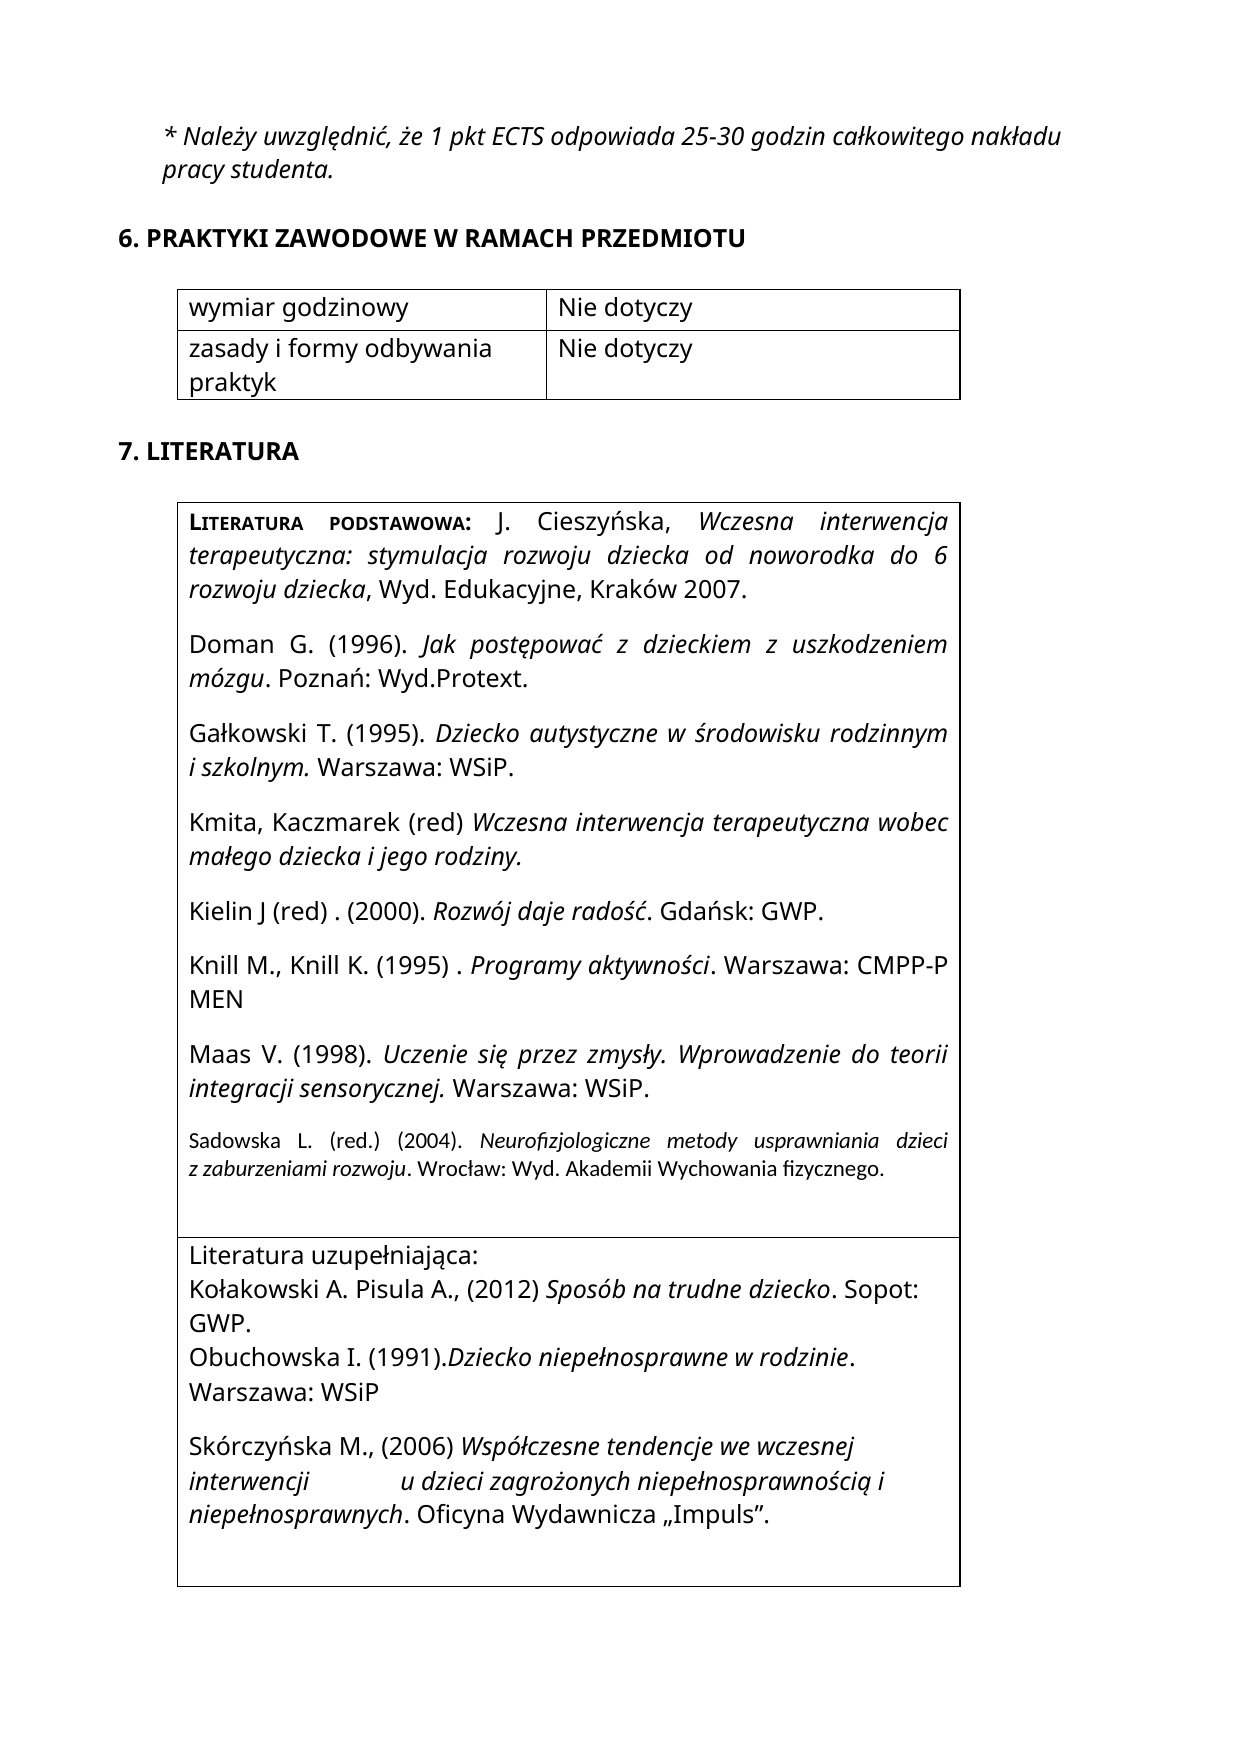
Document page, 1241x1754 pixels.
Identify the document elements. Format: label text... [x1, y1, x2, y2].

table_cell zasady i formy odbywania praktyk [178, 331, 546, 399]
text 7. LITERATURA [118, 434, 1122, 468]
table_cell Nie dotyczy [547, 331, 959, 399]
table_header Literatura podstawowa: J. Cieszyńska, Wczesna interwencja terapeutyczna: stymulacja rozwoju dziecka od noworodka do 6 rozwoju dziecka, Wyd. Edukacyjne, Kraków 2007. Doman G. (1996). Jak postępować z dzieckiem z uszkodzeniem mózgu. Poznań: Wyd.Protext. Gałkowski T. (1995). Dziecko autystyczne w środowisku rodzinnym i szkolnym. Warszawa: WSiP. Kmita, Kaczmarek (red) Wczesna interwencja terapeutyczna wobec małego dziecka i jego rodziny. Kielin J (red) . (2000). Rozwój daje radość. Gdańsk: GWP. Knill M., Knill K. (1995) . Programy aktywności. Warszawa: CMPP-P MEN Maas V. (1998). Uczenie się przez zmysły. Wprowadzenie do teorii integracji sensorycznej. Warszawa: WSiP. Sadowska L. (red.) (2004). Neurofizjologiczne metody usprawniania dzieci z zaburzeniami rozwoju. Wrocław: Wyd. Akademii Wychowania fizycznego. [178, 503, 959, 1237]
table_header Nie dotyczy [547, 290, 959, 330]
text 6. PRAKTYKI ZAWODOWE W RAMACH PRZEDMIOTU [118, 220, 1122, 254]
table_header wymiar godzinowy [178, 290, 546, 330]
text * Należy uwzględnić, że 1 pkt ECTS odpowiada 25-30 godzin całkowitego nakładu pracy studenta. [162, 118, 1122, 186]
table_cell Literatura uzupełniająca: Kołakowski A. Pisula A., (2012) Sposób na trudne dziecko. Sopot: GWP. Obuchowska I. (1991).Dziecko niepełnosprawne w rodzinie. Warszawa: WSiP Skórczyńska M., (2006) Współczesne tendencje we wczesnej interwencji u dzieci zagrożonych niepełnosprawnością i niepełnosprawnych. Oficyna Wydawnicza „Impuls”. [178, 1238, 959, 1586]
